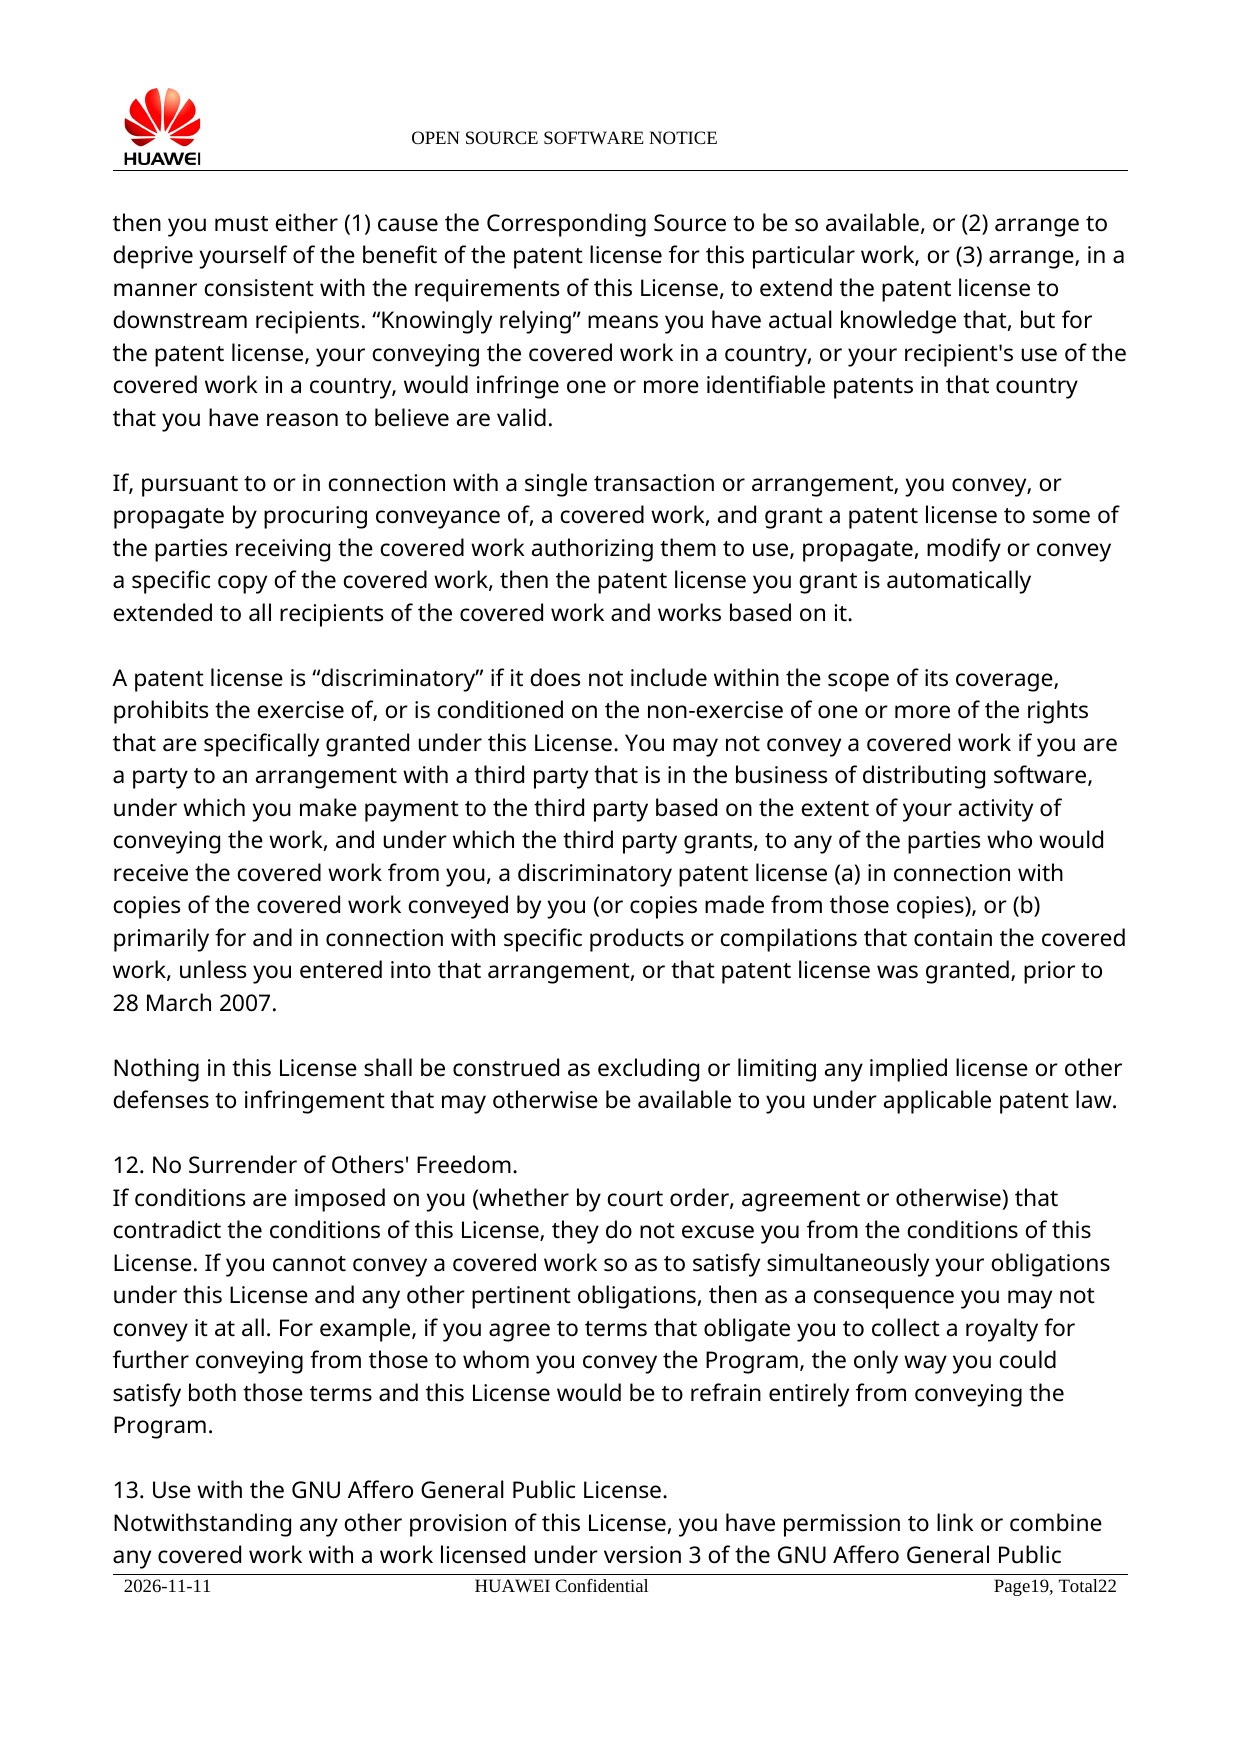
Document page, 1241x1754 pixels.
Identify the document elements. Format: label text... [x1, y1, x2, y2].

text Nothing in this License shall be construed as excluding or limiting any implied license or other defenses to infringement that may otherwise be available to you under applicable patent law. [112, 1051, 1128, 1116]
text 13. Use with the GNU Affero General Public License. [112, 1474, 1128, 1506]
text If, pursuant to or in connection with a single transaction or arrangement, you convey, or propagate by procuring conveyance of, a covered work, and grant a patent license to some of the parties receiving the covered work authorizing them to use, propagate, modify or convey a specific copy of the covered work, then the patent license you grant is automatically extended to all recipients of the covered work and works based on it. [112, 466, 1128, 629]
text 12. No Surrender of Others' Freedom. [112, 1149, 1128, 1181]
text A patent license is “discriminatory” if it does not include within the scope of its coverage, prohibits the exercise of, or is conditioned on the non-exercise of one or more of the rights that are specifically granted under this License. You may not convey a covered work if you are a party to an arrangement with a third party that is in the business of distributing software, under which you make payment to the third party based on the extent of your activity of conveying the work, and under which the third party grants, to any of the parties who would receive the covered work from you, a discriminatory patent license (a) in connection with copies of the covered work conveyed by you (or copies made from those copies), or (b) primarily for and in connection with specific products or compilations that contain the covered work, unless you entered into that arrangement, or that patent license was granted, prior to 28 March 2007. [112, 661, 1128, 1019]
text If conditions are imposed on you (whether by court order, agreement or otherwise) that contradict the conditions of this License, they do not excuse you from the conditions of this License. If you cannot convey a covered work so as to satisfy simultaneously your obligations under this License and any other pertinent obligations, then as a consequence you may not convey it at all. For example, if you agree to terms that obligate you to collect a royalty for further conveying from those to whom you convey the Program, the only way you could satisfy both those terms and this License would be to refrain entirely from conveying the Program. [112, 1181, 1128, 1441]
picture [124, 88, 201, 165]
